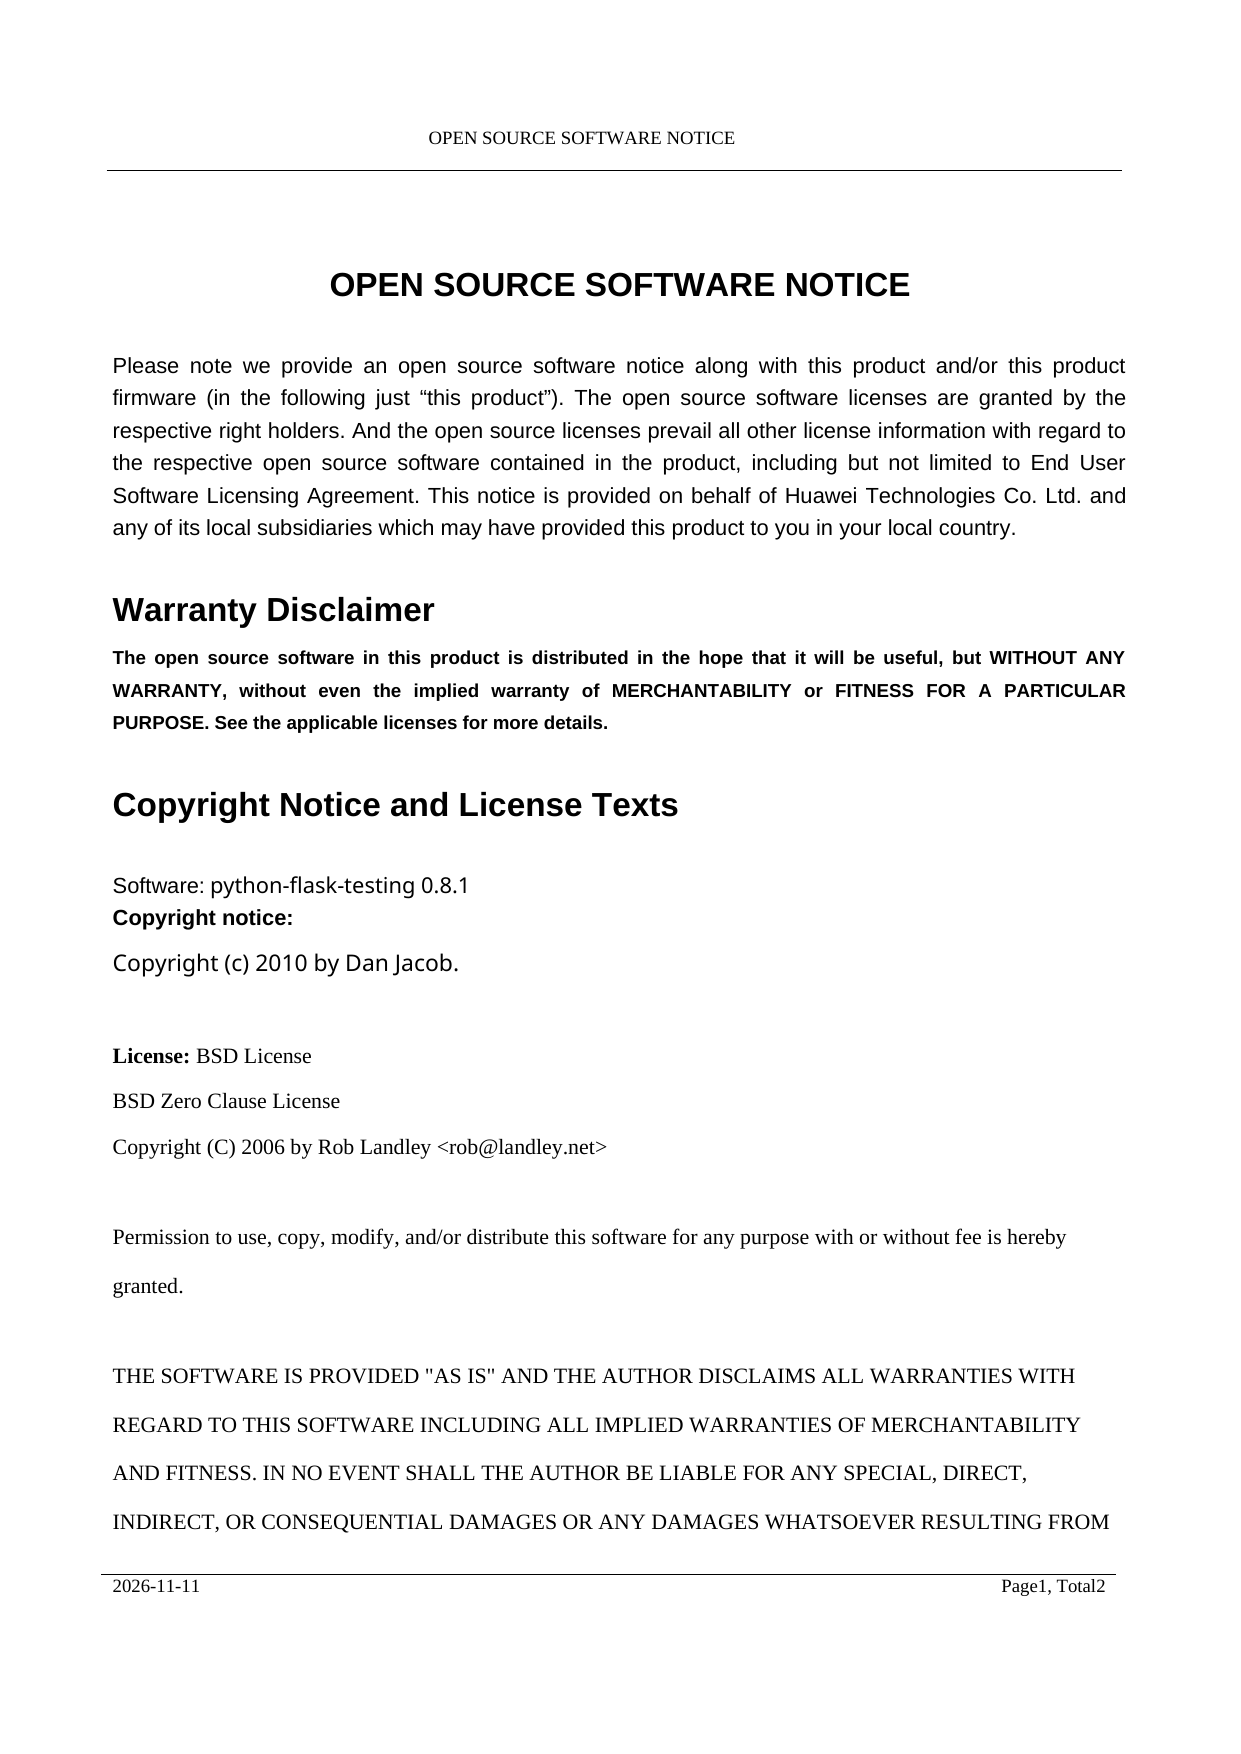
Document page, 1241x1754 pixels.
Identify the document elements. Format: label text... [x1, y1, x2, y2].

text Copyright (C) 2006 by Rob Landley <rob@landley.net> [112, 1130, 1128, 1162]
text Software: python-flask-testing 0.8.1 [112, 869, 1128, 901]
text Copyright notice: [112, 901, 1128, 934]
text BSD Zero Clause License [112, 1085, 1128, 1117]
text Please note we provide an open source software notice along with this product and/or this product firmware (in the following just “this product”). The open source software licenses are granted by the respective right holders. And the open source licenses prevail all other license information with regard to the respective open source software contained in the product, including but not limited to End User Software Licensing Agreement. This notice is provided on behalf of Huawei Technologies Co. Ltd. and any of its local subsidiaries which may have provided this product to you in your local country. [112, 349, 1128, 544]
text OPEN SOURCE SOFTWARE NOTICE [112, 251, 1128, 316]
text Warranty Disclaimer [112, 576, 1128, 641]
text Permission to use, copy, modify, and/or distribute this software for any purpose with or without fee is hereby granted. [112, 1220, 1128, 1301]
text License: BSD License [112, 1040, 1128, 1072]
text Copyright (c) 2010 by Dan Jacob. [112, 947, 1128, 979]
text Copyright Notice and License Texts [112, 771, 1128, 836]
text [112, 1359, 1128, 1538]
text The open source software in this product is distributed in the hope that it will be useful, but WITHOUT ANY WARRANTY, without even the implied warranty of MERCHANTABILITY or FITNESS FOR A PARTICULAR PURPOSE. See the applicable licenses for more details. [112, 641, 1128, 739]
